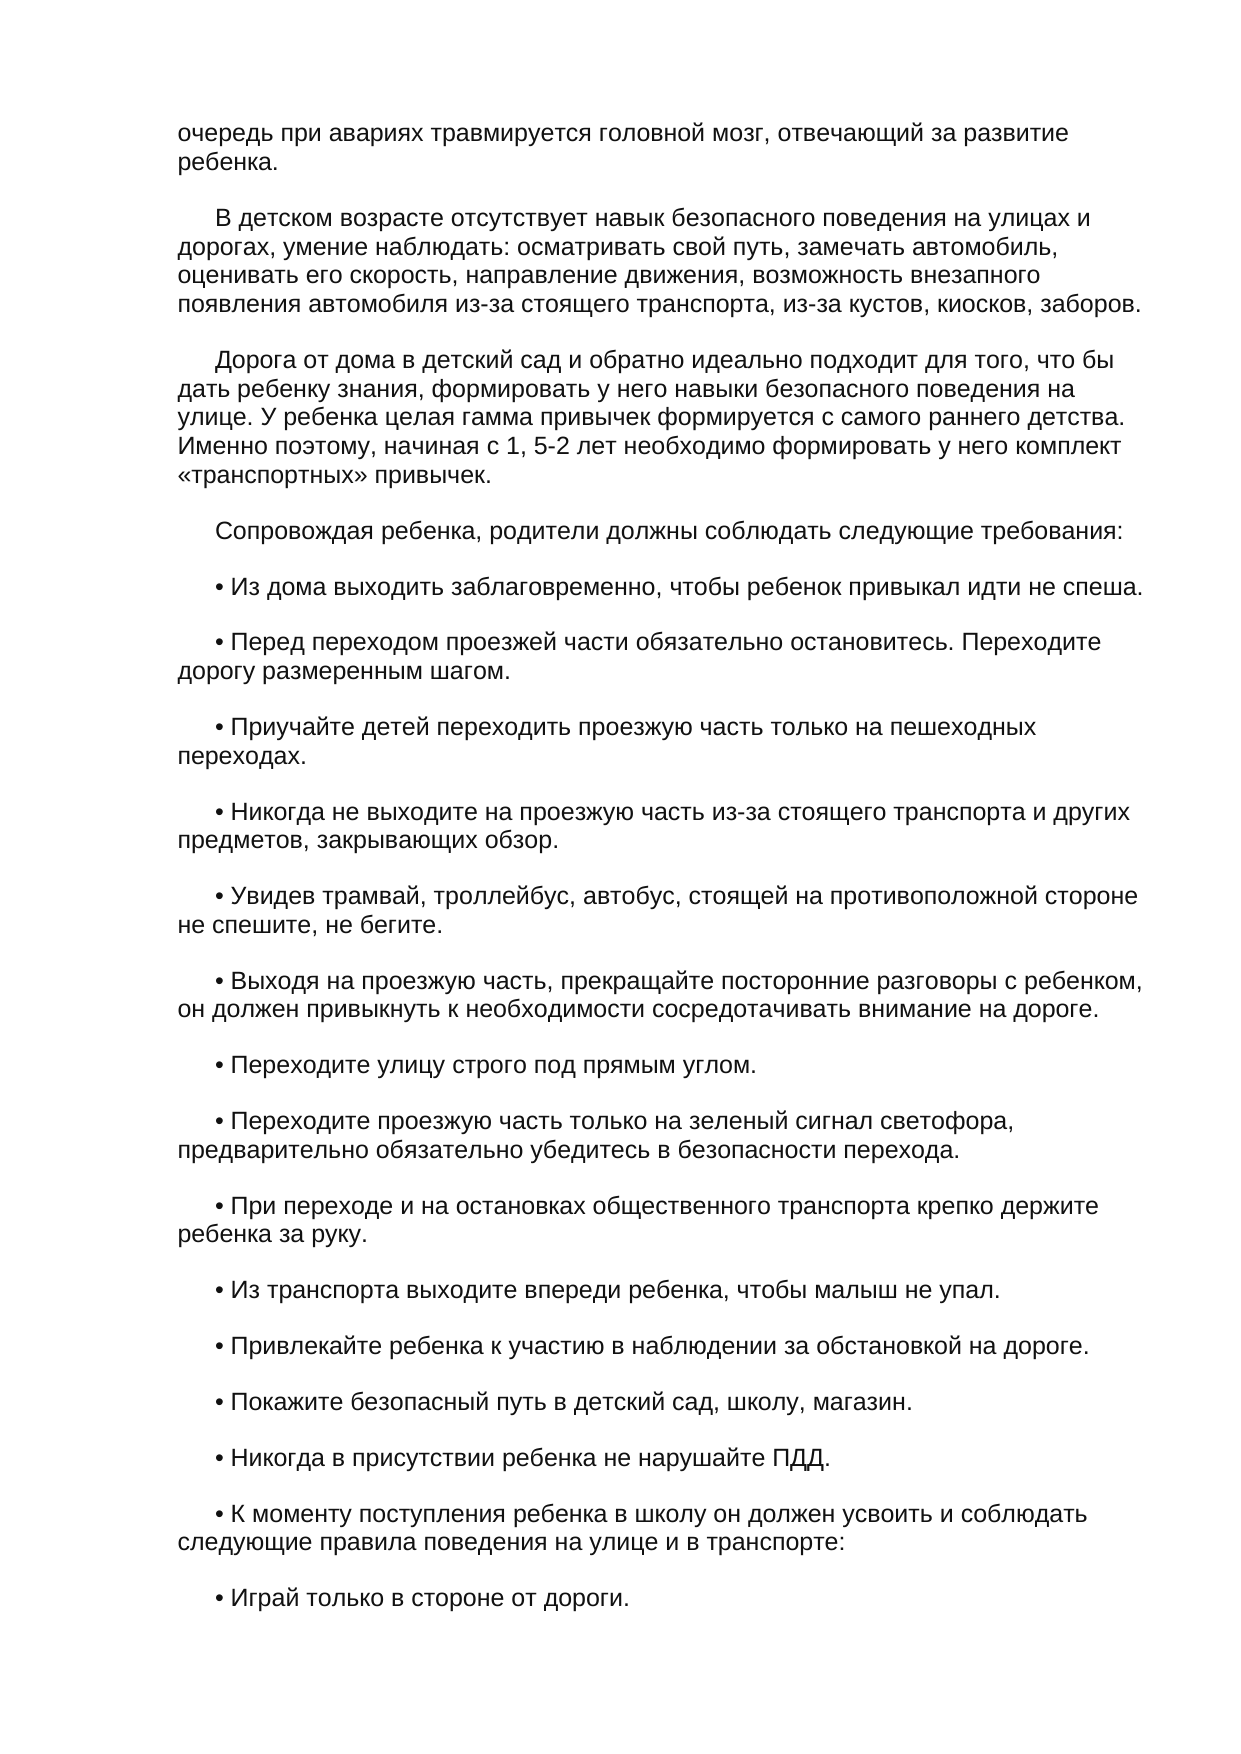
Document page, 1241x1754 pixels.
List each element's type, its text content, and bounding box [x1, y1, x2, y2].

text • К моменту поступления ребенка в школу он должен усвоить и соблюдать следующие правила поведения на улице и в транспорте: [177, 1498, 1152, 1556]
text • Увидев трамвай, троллейбус, автобус, стоящей на противоположной стороне не спешите, не бегите. [177, 881, 1152, 938]
text • Покажите безопасный путь в детский сад, школу, магазин. [177, 1387, 1152, 1416]
text Сопровождая ребенка, родители должны соблюдать следующие требования: [177, 516, 1152, 544]
text • Привлекайте ребенка к участию в наблюдении за обстановкой на дороге. [177, 1331, 1152, 1360]
text • Перед переходом проезжей части обязательно остановитесь. Переходите дорогу размеренным шагом. [177, 627, 1152, 685]
text • Переходите проезжую часть только на зеленый сигнал светофора, предварительно обязательно убедитесь в безопасности перехода. [177, 1106, 1152, 1163]
text • Выходя на проезжую часть, прекращайте посторонние разговоры с ребенком, он должен привыкнуть к необходимости сосредотачивать внимание на дороге. [177, 966, 1152, 1023]
text • При переходе и на остановках общественного транспорта крепко держите ребенка за руку. [177, 1191, 1152, 1248]
text • Никогда не выходите на проезжую часть из-за стоящего транспорта и других предметов, закрывающих обзор. [177, 796, 1152, 854]
text • Играй только в стороне от дороги. [177, 1583, 1152, 1612]
text • Никогда в присутствии ребенка не нарушайте ПДД. [177, 1443, 1152, 1471]
text • Из дома выходить заблаговременно, чтобы ребенок привыкал идти не спеша. [177, 571, 1152, 600]
text • Приучайте детей переходить проезжую часть только на пешеходных переходах. [177, 712, 1152, 769]
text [177, 118, 1152, 176]
text Дорога от дома в детский сад и обратно идеально подходит для того, что бы дать ребенку знания, формировать у него навыки безопасного поведения на улице. У ребенка целая гамма привычек формируется с самого раннего детства. Именно поэтому, начиная с 1, 5-2 лет необходимо формировать у него комплект «транспортных» привычек. [177, 345, 1152, 488]
text • Из транспорта выходите впереди ребенка, чтобы малыш не упал. [177, 1275, 1152, 1304]
text • Переходите улицу строго под прямым углом. [177, 1050, 1152, 1079]
text В детском возрасте отсутствует навык безопасного поведения на улицах и дорогах, умение наблюдать: осматривать свой путь, замечать автомобиль, оценивать его скорость, направление движения, возможность внезапного появления автомобиля из-за стоящего транспорта, из-за кустов, киосков, заборов. [177, 203, 1152, 318]
